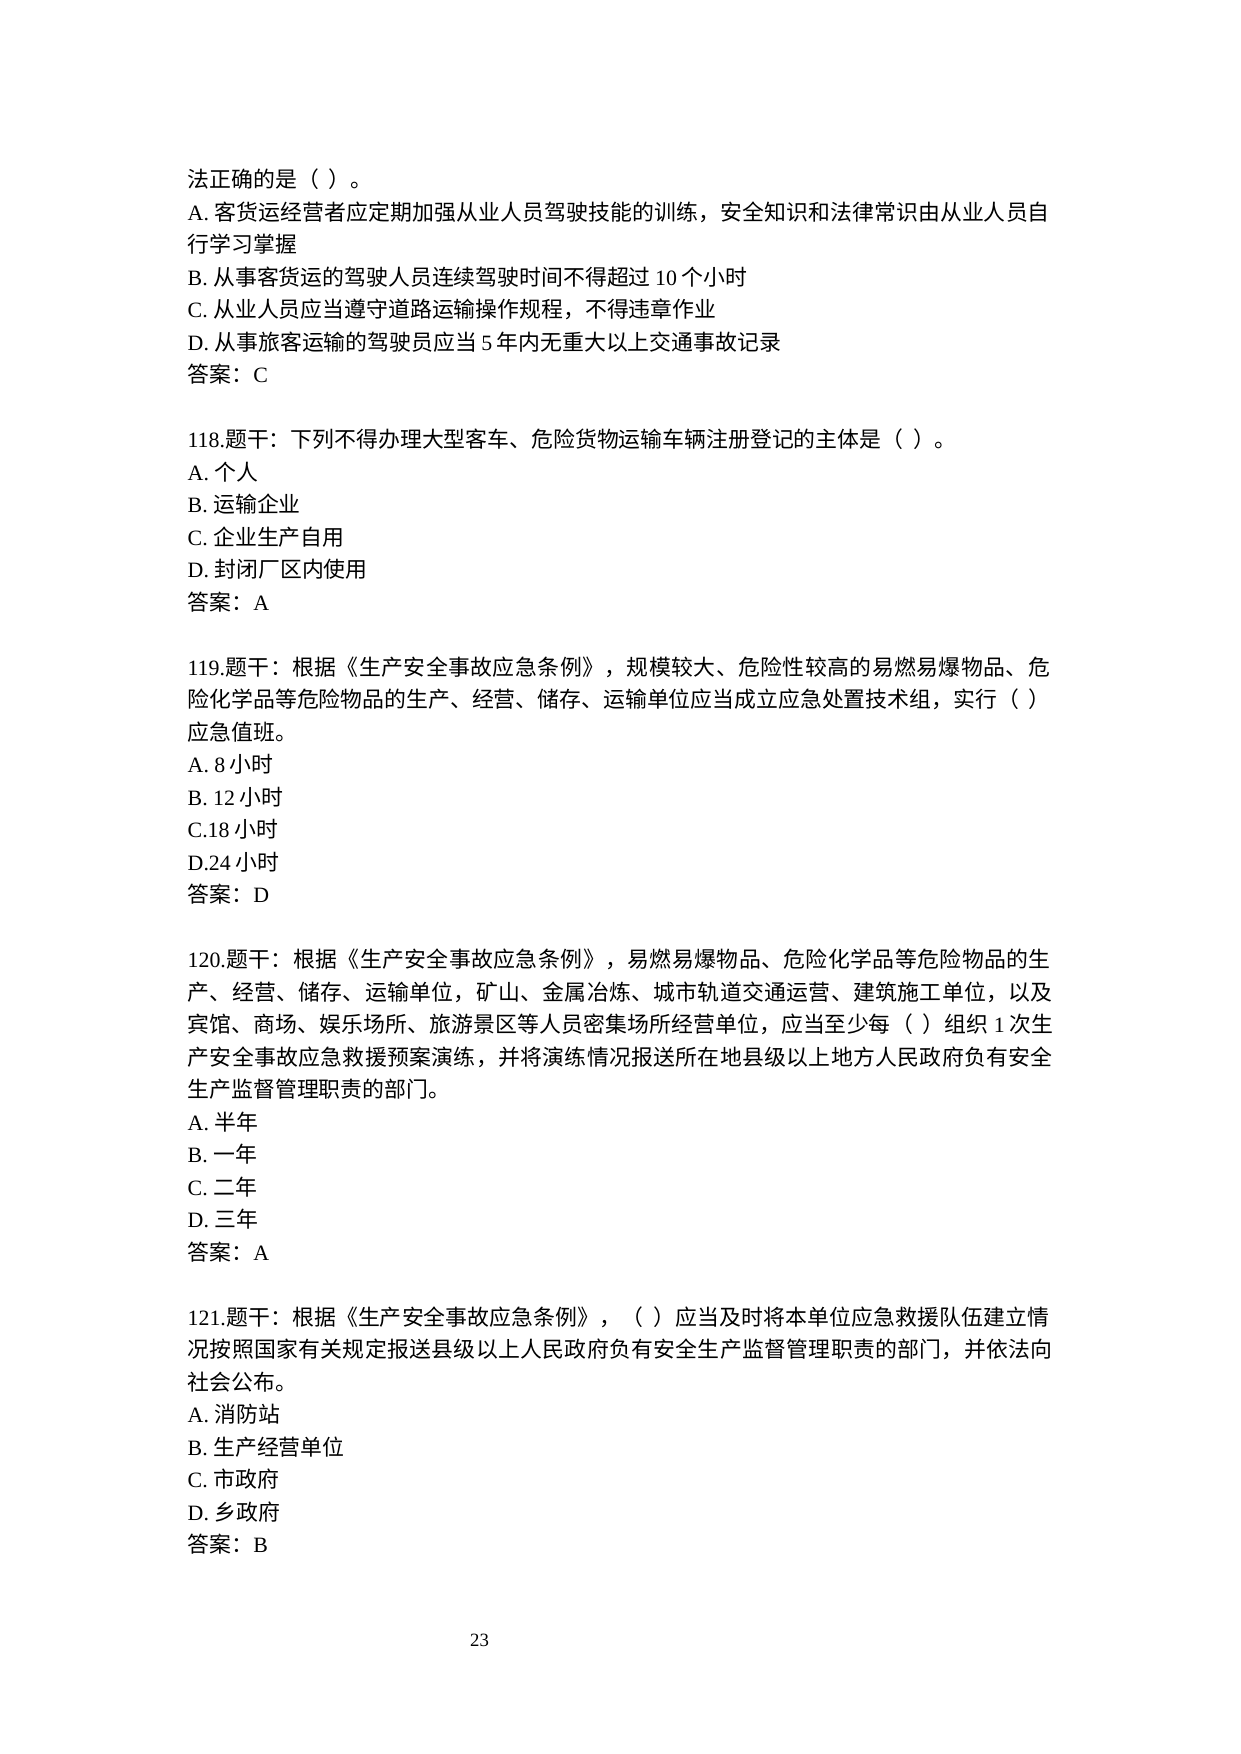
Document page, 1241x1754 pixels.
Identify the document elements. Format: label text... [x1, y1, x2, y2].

text 120.题干：根据《生产安全事故应急条例》，易燃易爆物品、危险化学品等危险物品的生产、经营、储存、运输单位，矿山、金属冶炼、城市轨道交通运营、建筑施工单位，以及宾馆、商场、娱乐场所、旅游景区等人员密集场所经营单位，应当至少每（ ）组织1次生产安全事故应急救援预案演练，并将演练情况报送所在地县级以上地方人民政府负有安全生产监督管理职责的部门。 [187, 942, 1053, 1104]
text 答案：B [187, 1527, 1053, 1559]
text D. 三年 [187, 1202, 1053, 1234]
text B. 从事客货运的驾驶人员连续驾驶时间不得超过10个小时 [187, 259, 1053, 292]
text A. 8小时 [187, 747, 1053, 779]
text D. 从事旅客运输的驾驶员应当5年内无重大以上交通事故记录 [187, 324, 1053, 357]
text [187, 162, 1053, 194]
text 答案：A [187, 1234, 1053, 1267]
text 答案：D [187, 877, 1053, 909]
text C. 二年 [187, 1169, 1053, 1202]
text B. 12小时 [187, 779, 1053, 812]
text C. 从业人员应当遵守道路运输操作规程，不得违章作业 [187, 292, 1053, 324]
text D. 乡政府 [187, 1494, 1053, 1527]
text B. 生产经营单位 [187, 1429, 1053, 1462]
text B. 一年 [187, 1137, 1053, 1169]
text C. 市政府 [187, 1462, 1053, 1494]
text C. 企业生产自用 [187, 519, 1053, 552]
text 118.题干：下列不得办理大型客车、危险货物运输车辆注册登记的主体是（ ）。 [187, 422, 1053, 454]
text A. 客货运经营者应定期加强从业人员驾驶技能的训练，安全知识和法律常识由从业人员自行学习掌握 [187, 194, 1053, 259]
text D. 封闭厂区内使用 [187, 552, 1053, 584]
text 答案：A [187, 584, 1053, 617]
text C.18小时 [187, 812, 1053, 844]
text 119.题干：根据《生产安全事故应急条例》，规模较大、危险性较高的易燃易爆物品、危险化学品等危险物品的生产、经营、储存、运输单位应当成立应急处置技术组，实行（ ）应急值班。 [187, 649, 1053, 747]
text D.24小时 [187, 844, 1053, 877]
text A. 消防站 [187, 1397, 1053, 1429]
text 121.题干：根据《生产安全事故应急条例》，（ ）应当及时将本单位应急救援队伍建立情况按照国家有关规定报送县级以上人民政府负有安全生产监督管理职责的部门，并依法向社会公布。 [187, 1299, 1053, 1397]
text A. 个人 [187, 454, 1053, 487]
text A. 半年 [187, 1104, 1053, 1137]
text B. 运输企业 [187, 487, 1053, 519]
text 答案：C [187, 357, 1053, 389]
